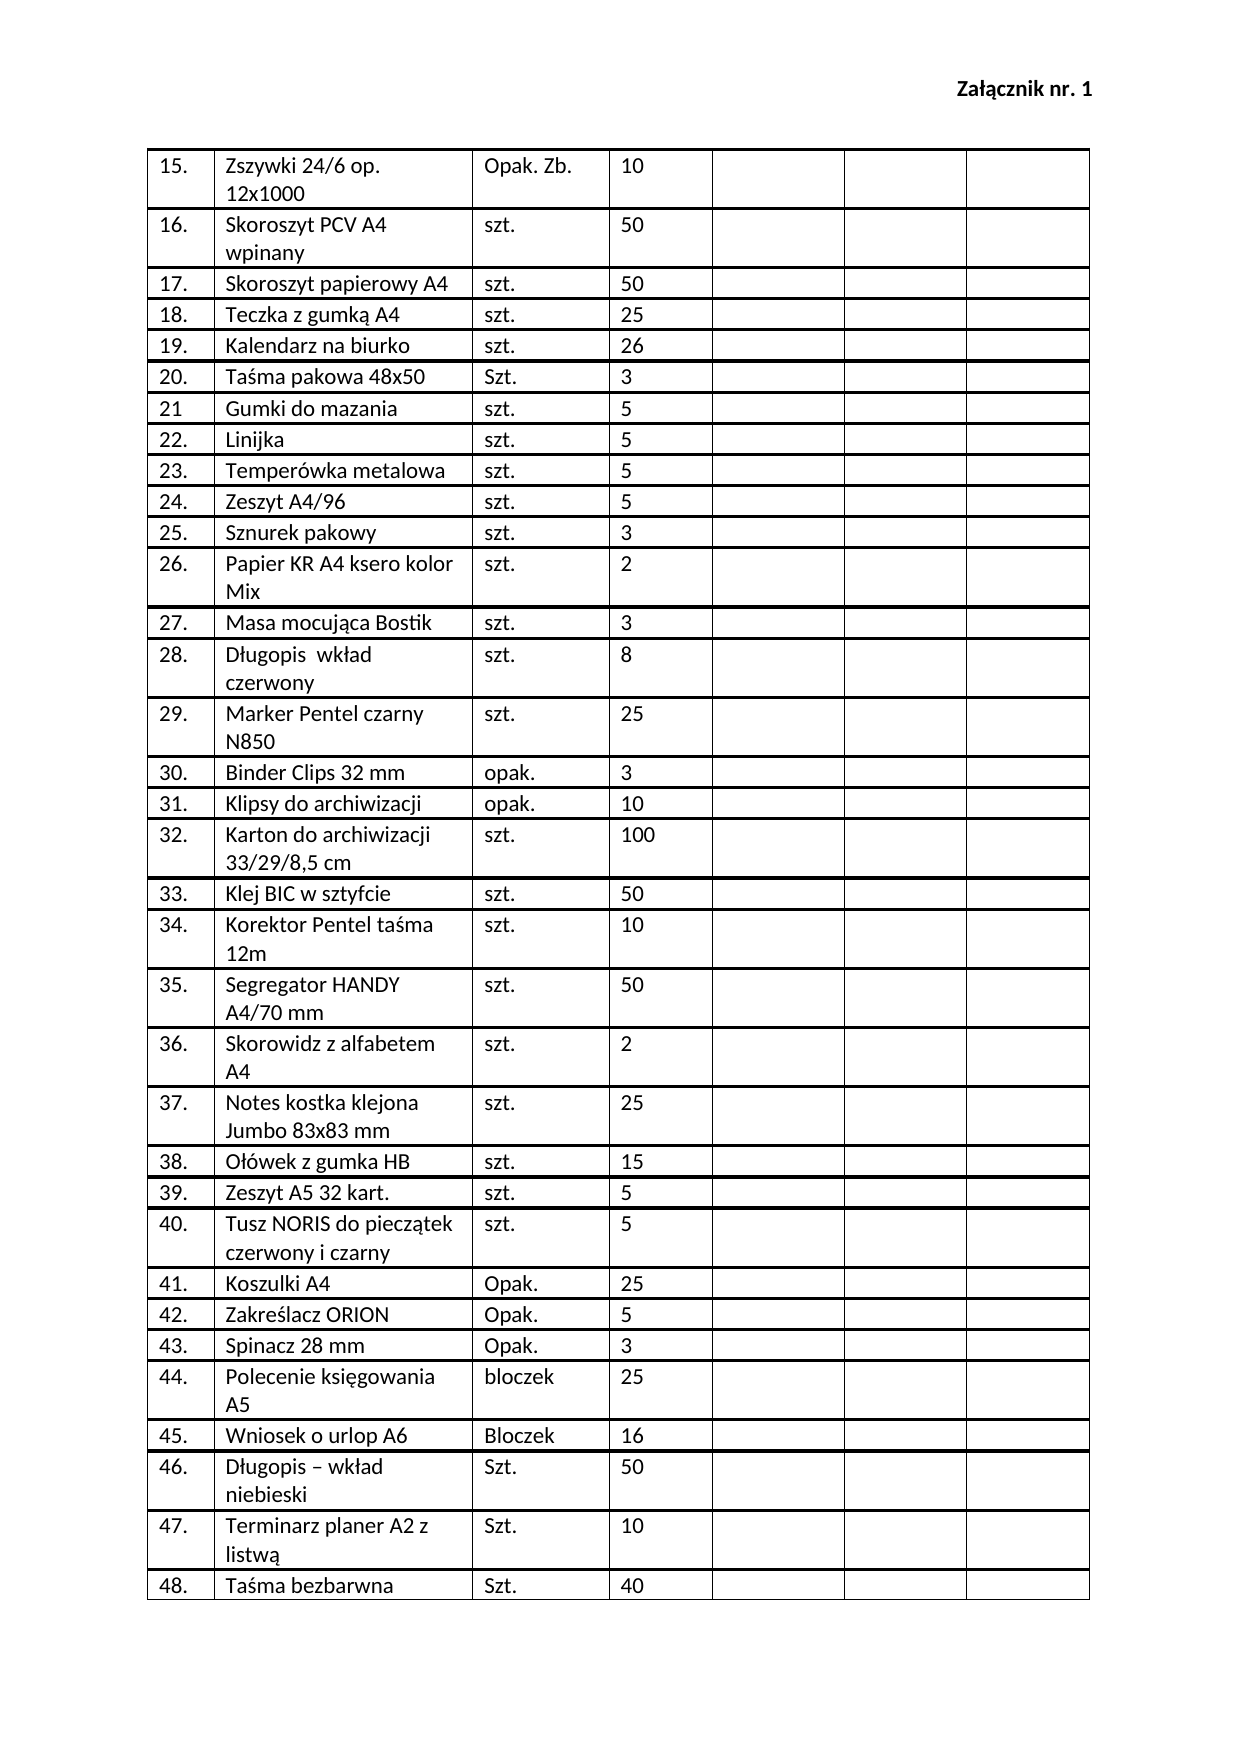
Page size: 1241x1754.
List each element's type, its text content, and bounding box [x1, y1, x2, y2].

table_cell 10 [610, 151, 712, 207]
table_cell szt. [473, 269, 609, 297]
table_cell [713, 269, 844, 297]
table_cell 3 [610, 363, 712, 391]
table_cell [713, 300, 844, 328]
table_cell Skoroszyt papierowy A4 [215, 269, 472, 297]
table_cell Linijka [215, 425, 472, 453]
table_cell [967, 269, 1089, 297]
table_cell [967, 300, 1089, 328]
table_cell [845, 425, 966, 453]
table_cell [845, 911, 966, 967]
table_cell [845, 1029, 966, 1085]
table_cell szt. [473, 549, 609, 605]
table_cell Opak. [473, 1269, 609, 1297]
table_cell Papier KR A4 ksero kolor Mix [215, 549, 472, 605]
table_cell 36. [148, 1029, 214, 1085]
table_cell Długopis – wkład niebieski [215, 1453, 472, 1508]
table_cell [967, 1362, 1089, 1418]
table_cell [967, 820, 1089, 876]
table_cell Sznurek pakowy [215, 518, 472, 546]
table_cell [967, 911, 1089, 967]
table_cell [845, 210, 966, 266]
table_cell [967, 1269, 1089, 1297]
table_cell [967, 1571, 1089, 1599]
table_cell Binder Clips 32 mm [215, 758, 472, 786]
table_cell 25 [610, 300, 712, 328]
table_cell [845, 1210, 966, 1266]
table_cell 25 [610, 1269, 712, 1297]
table_cell 37. [148, 1088, 214, 1144]
table_cell Masa mocująca Bostik [215, 609, 472, 637]
table_cell Koszulki A4 [215, 1269, 472, 1297]
table_cell 48. [148, 1571, 214, 1599]
table_cell szt. [473, 487, 609, 515]
table_cell [845, 640, 966, 696]
table_cell Korektor Pentel taśma 12m [215, 911, 472, 967]
table_cell 21 [148, 394, 214, 422]
table_cell 35. [148, 970, 214, 1026]
table_cell [713, 1331, 844, 1359]
table_cell [713, 1421, 844, 1449]
table_cell [845, 820, 966, 876]
table_cell [845, 880, 966, 907]
table_cell 40 [610, 1571, 712, 1599]
table_cell Polecenie księgowania A5 [215, 1362, 472, 1418]
table_cell [845, 331, 966, 359]
table_cell [713, 487, 844, 515]
table_cell [845, 1453, 966, 1508]
table_cell szt. [473, 699, 609, 755]
table_cell 46. [148, 1453, 214, 1508]
table_cell [713, 1147, 844, 1175]
table_cell szt. [473, 1088, 609, 1144]
table_cell Szt. [473, 363, 609, 391]
table_cell 5 [610, 394, 712, 422]
table_cell Karton do archiwizacji 33/29/8,5 cm [215, 820, 472, 876]
table_cell [967, 1331, 1089, 1359]
table_cell Szt. [473, 1571, 609, 1599]
table_cell 42. [148, 1300, 214, 1328]
table_cell [713, 425, 844, 453]
table_cell Skoroszyt PCV A4 wpinany [215, 210, 472, 266]
table_cell [967, 1210, 1089, 1266]
table_cell szt. [473, 1147, 609, 1175]
table_cell [713, 363, 844, 391]
table_cell [713, 518, 844, 546]
table_cell 5 [610, 1210, 712, 1266]
table_cell [713, 1362, 844, 1418]
table_cell Długopis wkład czerwony [215, 640, 472, 696]
table_cell 15 [610, 1147, 712, 1175]
table_cell Zszywki 24/6 op. 12x1000 [215, 151, 472, 207]
table_cell 31. [148, 789, 214, 817]
table_cell [845, 518, 966, 546]
table_cell 22. [148, 425, 214, 453]
table_cell [845, 609, 966, 637]
table_cell szt. [473, 820, 609, 876]
table_cell 43. [148, 1331, 214, 1359]
table_cell 40. [148, 1210, 214, 1266]
table_cell Wniosek o urlop A6 [215, 1421, 472, 1449]
table_cell [713, 1179, 844, 1206]
table_cell [713, 609, 844, 637]
table_cell 26. [148, 549, 214, 605]
table_cell [845, 300, 966, 328]
table_cell szt. [473, 210, 609, 266]
table_cell [845, 1088, 966, 1144]
table_cell 27. [148, 609, 214, 637]
table_cell opak. [473, 789, 609, 817]
table_cell [713, 970, 844, 1026]
table_cell [845, 363, 966, 391]
table_cell 34. [148, 911, 214, 967]
table_cell szt. [473, 1210, 609, 1266]
table_cell Klej BIC w sztyfcie [215, 880, 472, 907]
table_cell szt. [473, 331, 609, 359]
table_cell [713, 394, 844, 422]
table_cell 44. [148, 1362, 214, 1418]
table_cell [845, 1512, 966, 1568]
table_cell Ołówek z gumka HB [215, 1147, 472, 1175]
table_cell Szt. [473, 1512, 609, 1568]
table_cell [845, 549, 966, 605]
table_cell szt. [473, 911, 609, 967]
table_cell 5 [610, 456, 712, 484]
table_cell 41. [148, 1269, 214, 1297]
table_cell Opak. [473, 1331, 609, 1359]
table_cell Gumki do mazania [215, 394, 472, 422]
table_cell [967, 758, 1089, 786]
table_cell [967, 151, 1089, 207]
table_cell Marker Pentel czarny N850 [215, 699, 472, 755]
table_cell Opak. Zb. [473, 151, 609, 207]
table_cell 23. [148, 456, 214, 484]
table_cell [967, 1453, 1089, 1508]
table_cell [967, 331, 1089, 359]
table_cell szt. [473, 518, 609, 546]
table_cell [967, 518, 1089, 546]
table_cell [713, 1512, 844, 1568]
table_cell 33. [148, 880, 214, 907]
table_cell 18. [148, 300, 214, 328]
table_cell [967, 425, 1089, 453]
table_cell 32. [148, 820, 214, 876]
table_cell [967, 1088, 1089, 1144]
table_cell Segregator HANDY A4/70 mm [215, 970, 472, 1026]
table_cell [713, 151, 844, 207]
table_cell 100 [610, 820, 712, 876]
table_cell [967, 1300, 1089, 1328]
table_cell 3 [610, 1331, 712, 1359]
table_cell [713, 1210, 844, 1266]
table_cell [967, 456, 1089, 484]
table_cell [845, 1421, 966, 1449]
table_cell 5 [610, 1179, 712, 1206]
table_cell [967, 394, 1089, 422]
table_cell [845, 1147, 966, 1175]
table_cell 3 [610, 609, 712, 637]
table_cell [845, 1269, 966, 1297]
table_cell 16. [148, 210, 214, 266]
table_cell 50 [610, 210, 712, 266]
table_cell [967, 699, 1089, 755]
table_cell [713, 640, 844, 696]
table_cell 50 [610, 1453, 712, 1508]
table_cell Terminarz planer A2 z listwą [215, 1512, 472, 1568]
table_cell [967, 640, 1089, 696]
table_cell [845, 699, 966, 755]
table_cell Zeszyt A5 32 kart. [215, 1179, 472, 1206]
table_cell [967, 609, 1089, 637]
table_cell 50 [610, 269, 712, 297]
table_cell [713, 789, 844, 817]
table_cell 24. [148, 487, 214, 515]
table_cell [713, 1029, 844, 1085]
table_cell [713, 1453, 844, 1508]
table_cell 47. [148, 1512, 214, 1568]
table_cell [845, 151, 966, 207]
table_cell 29. [148, 699, 214, 755]
table_cell 10 [610, 1512, 712, 1568]
table_cell 45. [148, 1421, 214, 1449]
table_cell 16 [610, 1421, 712, 1449]
table_cell [967, 1512, 1089, 1568]
table_cell [845, 970, 966, 1026]
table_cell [215, 1571, 472, 1599]
table_cell [845, 487, 966, 515]
table_cell 5 [610, 487, 712, 515]
table_cell [967, 1179, 1089, 1206]
table_cell szt. [473, 609, 609, 637]
table_cell [845, 1571, 966, 1599]
table_cell 25 [610, 1362, 712, 1418]
table_cell Opak. [473, 1300, 609, 1328]
table_cell [713, 331, 844, 359]
table_cell 5 [610, 1300, 712, 1328]
table_cell 2 [610, 1029, 712, 1085]
table_cell szt. [473, 1179, 609, 1206]
table_cell 17. [148, 269, 214, 297]
table_cell 3 [610, 518, 712, 546]
table_cell Notes kostka klejona Jumbo 83x83 mm [215, 1088, 472, 1144]
table_cell opak. [473, 758, 609, 786]
table_cell [967, 363, 1089, 391]
table_cell [713, 1300, 844, 1328]
table_cell [845, 456, 966, 484]
table_cell szt. [473, 425, 609, 453]
table_cell Temperówka metalowa [215, 456, 472, 484]
table_cell 10 [610, 789, 712, 817]
table_cell [967, 210, 1089, 266]
table_cell szt. [473, 456, 609, 484]
table_cell [967, 789, 1089, 817]
table_cell 25. [148, 518, 214, 546]
table_cell 20. [148, 363, 214, 391]
table_cell [713, 456, 844, 484]
table_cell [713, 549, 844, 605]
table_cell 39. [148, 1179, 214, 1206]
table_cell [967, 1147, 1089, 1175]
table_cell [845, 269, 966, 297]
table_cell 30. [148, 758, 214, 786]
table_cell Kalendarz na biurko [215, 331, 472, 359]
table_cell Klipsy do archiwizacji [215, 789, 472, 817]
table_cell 26 [610, 331, 712, 359]
table_cell Bloczek [473, 1421, 609, 1449]
table_cell [845, 1331, 966, 1359]
table_cell [967, 1421, 1089, 1449]
table_cell [713, 1088, 844, 1144]
table_cell 50 [610, 970, 712, 1026]
table_cell 10 [610, 911, 712, 967]
table_cell [713, 1571, 844, 1599]
table_cell Skorowidz z alfabetem A4 [215, 1029, 472, 1085]
table_cell Zakreślacz ORION [215, 1300, 472, 1328]
table_cell Spinacz 28 mm [215, 1331, 472, 1359]
table_cell Tusz NORIS do pieczątek czerwony i czarny [215, 1210, 472, 1266]
table_cell Teczka z gumką A4 [215, 300, 472, 328]
table_cell [713, 210, 844, 266]
table_cell [967, 487, 1089, 515]
table_cell [713, 820, 844, 876]
table_cell szt. [473, 300, 609, 328]
table_cell 25 [610, 699, 712, 755]
table_cell szt. [473, 1029, 609, 1085]
table_cell 50 [610, 880, 712, 907]
table_cell bloczek [473, 1362, 609, 1418]
table_cell Zeszyt A4/96 [215, 487, 472, 515]
table_cell [845, 1362, 966, 1418]
table_cell szt. [473, 880, 609, 907]
table_cell szt. [473, 970, 609, 1026]
table_cell [967, 880, 1089, 907]
table_cell 38. [148, 1147, 214, 1175]
table_cell 15. [148, 151, 214, 207]
table_cell [967, 549, 1089, 605]
table_cell [845, 1300, 966, 1328]
table_cell 8 [610, 640, 712, 696]
table_cell [713, 880, 844, 907]
table_cell [845, 789, 966, 817]
table_cell szt. [473, 394, 609, 422]
table_cell 2 [610, 549, 712, 605]
table_cell [713, 699, 844, 755]
table_cell szt. [473, 640, 609, 696]
table_cell 25 [610, 1088, 712, 1144]
table_cell 5 [610, 425, 712, 453]
table_cell 19. [148, 331, 214, 359]
table_cell [845, 758, 966, 786]
table_cell [845, 1179, 966, 1206]
table_cell [967, 1029, 1089, 1085]
table_cell [845, 394, 966, 422]
table_cell [713, 1269, 844, 1297]
table_cell 28. [148, 640, 214, 696]
table_cell Szt. [473, 1453, 609, 1508]
table_cell [967, 970, 1089, 1026]
table_cell [713, 911, 844, 967]
table_cell [713, 758, 844, 786]
table_cell 3 [610, 758, 712, 786]
table_cell Taśma pakowa 48x50 [215, 363, 472, 391]
